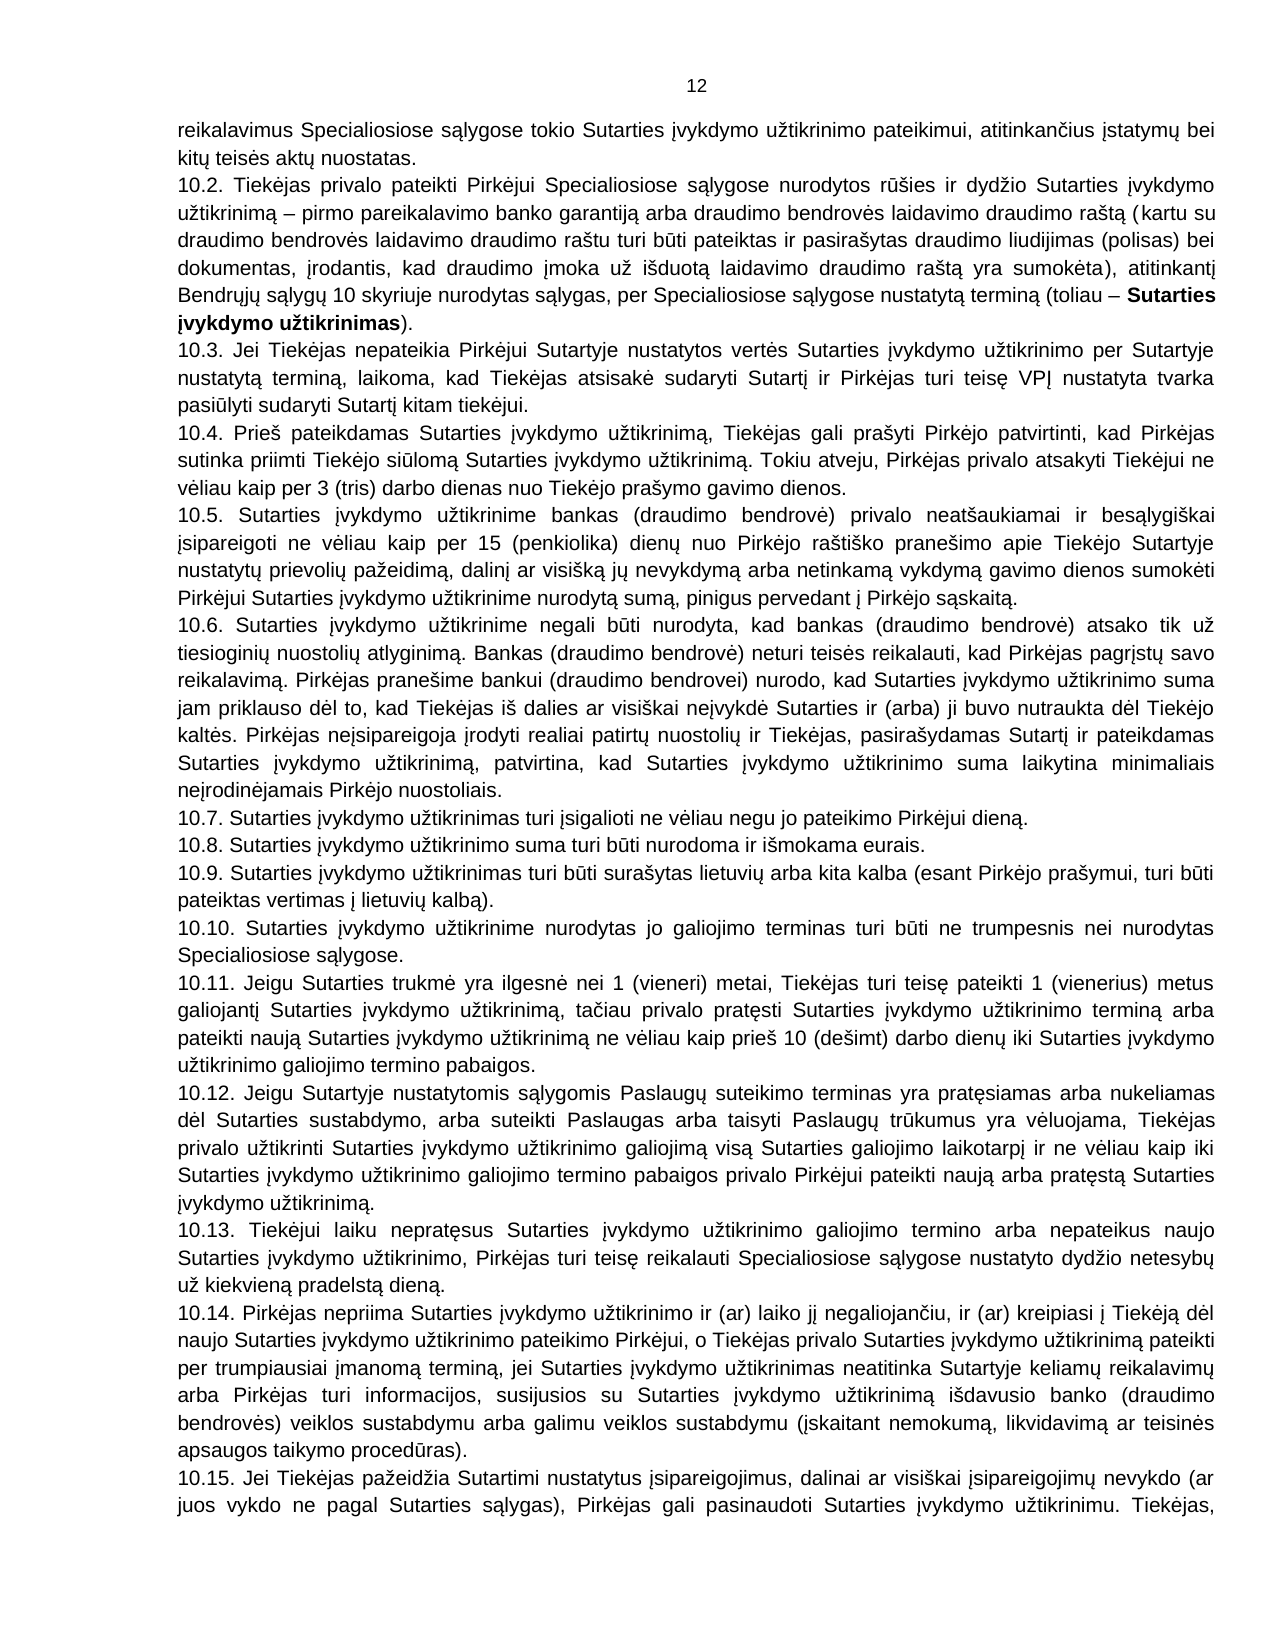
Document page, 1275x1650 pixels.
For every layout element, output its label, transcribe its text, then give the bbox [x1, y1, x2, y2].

text 10.4. Prieš pateikdamas Sutarties įvykdymo užtikrinimą, Tiekėjas gali prašyti Pirkėjo patvirtinti, kad Pirkėjas sutinka priimti Tiekėjo siūlomą Sutarties įvykdymo užtikrinimą. Tokiu atveju, Pirkėjas privalo atsakyti Tiekėjui ne vėliau kaip per 3 (tris) darbo dienas nuo Tiekėjo prašymo gavimo dienos. [177, 421, 1216, 499]
text 10.3. Jei Tiekėjas nepateikia Pirkėjui Sutartyje nustatytos vertės Sutarties įvykdymo užtikrinimo per Sutartyje nustatytą terminą, laikoma, kad Tiekėjas atsisakė sudaryti Sutartį ir Pirkėjas turi teisę VPĮ nustatyta tvarka pasiūlyti sudaryti Sutartį kitam tiekėjui. [177, 338, 1216, 417]
text 10.8. Sutarties įvykdymo užtikrinimo suma turi būti nurodoma ir išmokama eurais. [177, 833, 1216, 857]
text 10.13. Tiekėjui laiku nepratęsus Sutarties įvykdymo užtikrinimo galiojimo termino arba nepateikus naujo Sutarties įvykdymo užtikrinimo, Pirkėjas turi teisę reikalauti Specialiosiose sąlygose nustatyto dydžio netesybų už kiekvieną pradelstą dieną. [177, 1218, 1216, 1297]
text 10.6. Sutarties įvykdymo užtikrinime negali būti nurodyta, kad bankas (draudimo bendrovė) atsako tik už tiesioginių nuostolių atlyginimą. Bankas (draudimo bendrovė) neturi teisės reikalauti, kad Pirkėjas pagrįstų savo reikalavimą. Pirkėjas pranešime bankui (draudimo bendrovei) nurodo, kad Sutarties įvykdymo užtikrinimo suma jam priklauso dėl to, kad Tiekėjas iš dalies ar visiškai neįvykdė Sutarties ir (arba) ji buvo nutraukta dėl Tiekėjo kaltės. Pirkėjas neįsipareigoja įrodyti realiai patirtų nuostolių ir Tiekėjas, pasirašydamas Sutartį ir pateikdamas Sutarties įvykdymo užtikrinimą, patvirtina, kad Sutarties įvykdymo užtikrinimo suma laikytina minimaliais neįrodinėjamais Pirkėjo nuostoliais. [177, 613, 1216, 802]
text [177, 1466, 1216, 1517]
text 10.5. Sutarties įvykdymo užtikrinime bankas (draudimo bendrovė) privalo neatšaukiamai ir besąlygiškai įsipareigoti ne vėliau kaip per 15 (penkiolika) dienų nuo Pirkėjo raštiško pranešimo apie Tiekėjo Sutartyje nustatytų prievolių pažeidimą, dalinį ar visišką jų nevykdymą arba netinkamą vykdymą gavimo dienos sumokėti Pirkėjui Sutarties įvykdymo užtikrinime nurodytą sumą, pinigus pervedant į Pirkėjo sąskaitą. [177, 503, 1216, 609]
text 10.14. Pirkėjas nepriima Sutarties įvykdymo užtikrinimo ir (ar) laiko jį negaliojančiu, ir (ar) kreipiasi į Tiekėją dėl naujo Sutarties įvykdymo užtikrinimo pateikimo Pirkėjui, o Tiekėjas privalo Sutarties įvykdymo užtikrinimą pateikti per trumpiausiai įmanomą terminą, jei Sutarties įvykdymo užtikrinimas neatitinka Sutartyje keliamų reikalavimų arba Pirkėjas turi informacijos, susijusios su Sutarties įvykdymo užtikrinimą išdavusio banko (draudimo bendrovės) veiklos sustabdymu arba galimu veiklos sustabdymu (įskaitant nemokumą, likvidavimą ar teisinės apsaugos taikymo procedūras). [177, 1301, 1216, 1462]
text 10.12. Jeigu Sutartyje nustatytomis sąlygomis Paslaugų suteikimo terminas yra pratęsiamas arba nukeliamas dėl Sutarties sustabdymo, arba suteikti Paslaugas arba taisyti Paslaugų trūkumus yra vėluojama, Tiekėjas privalo užtikrinti Sutarties įvykdymo užtikrinimo galiojimą visą Sutarties galiojimo laikotarpį ir ne vėliau kaip iki Sutarties įvykdymo užtikrinimo galiojimo termino pabaigos privalo Pirkėjui pateikti naują arba pratęstą Sutarties įvykdymo užtikrinimą. [177, 1081, 1216, 1214]
text 10.9. Sutarties įvykdymo užtikrinimas turi būti surašytas lietuvių arba kita kalba (esant Pirkėjo prašymui, turi būti pateiktas vertimas į lietuvių kalbą). [177, 861, 1216, 912]
text 10.11. Jeigu Sutarties trukmė yra ilgesnė nei 1 (vieneri) metai, Tiekėjas turi teisę pateikti 1 (vienerius) metus galiojantį Sutarties įvykdymo užtikrinimą, tačiau privalo pratęsti Sutarties įvykdymo užtikrinimo terminą arba pateikti naują Sutarties įvykdymo užtikrinimą ne vėliau kaip prieš 10 (dešimt) darbo dienų iki Sutarties įvykdymo užtikrinimo galiojimo termino pabaigos. [177, 971, 1216, 1077]
text 10.2. Tiekėjas privalo pateikti Pirkėjui Specialiosiose sąlygose nurodytos rūšies ir dydžio Sutarties įvykdymo užtikrinimą – pirmo pareikalavimo banko garantiją arba draudimo bendrovės laidavimo draudimo raštą (kartu su draudimo bendrovės laidavimo draudimo raštu turi būti pateiktas ir pasirašytas draudimo liudijimas (polisas) bei dokumentas, įrodantis, kad draudimo įmoka už išduotą laidavimo draudimo raštą yra sumokėta), atitinkantį Bendrųjų sąlygų 10 skyriuje nurodytas sąlygas, per Specialiosiose sąlygose nustatytą terminą (toliau – Sutarties įvykdymo užtikrinimas). [177, 197, 1216, 283]
text 10.7. Sutarties įvykdymo užtikrinimas turi įsigalioti ne vėliau negu jo pateikimo Pirkėjui dieną. [177, 806, 1216, 829]
text 10.10. Sutarties įvykdymo užtikrinime nurodytas jo galiojimo terminas turi būti ne trumpesnis nei nurodytas Specialiosiose sąlygose. [177, 916, 1216, 967]
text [177, 142, 1216, 169]
